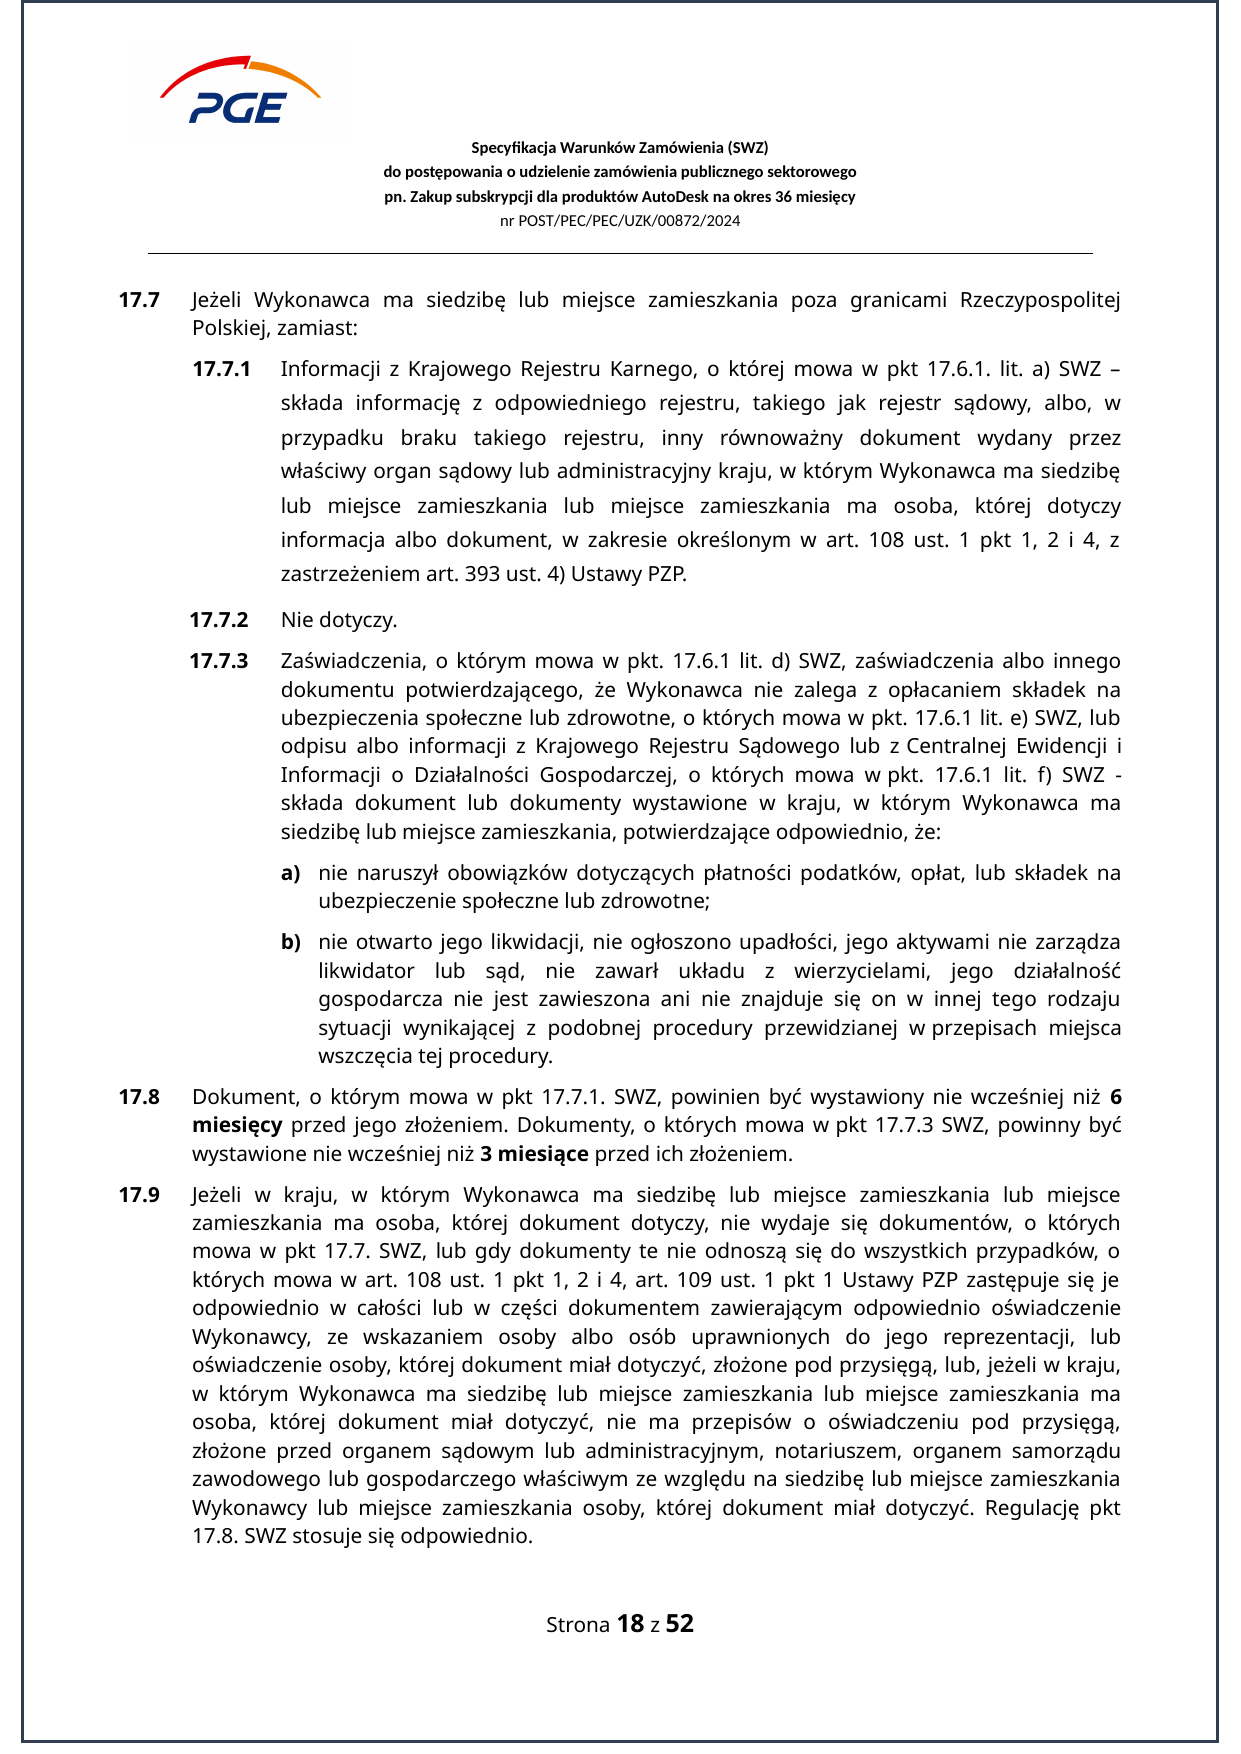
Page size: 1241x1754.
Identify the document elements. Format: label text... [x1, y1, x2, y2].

picture [131, 39, 351, 145]
subtitle nie naruszył obowiązków dotyczących płatności podatków, opłat, lub składek na ubezpieczenie społeczne lub zdrowotne; [281, 858, 1122, 915]
subtitle Dokument, o którym mowa w pkt 17.7.1. SWZ, powinien być wystawiony nie wcześniej niż 6 miesięcy przed jego złożeniem. Dokumenty, o których mowa w pkt 17.7.3 SWZ, powinny być wystawione nie wcześniej niż 3 miesiące przed ich złożeniem. [118, 1082, 1122, 1167]
list Informacji z Krajowego Rejestru Karnego, o której mowa w pkt 17.6.1. lit. a) SWZ – składa informację z odpowiedniego rejestru, takiego jak rejestr sądowy, albo, w przypadku braku takiego rejestru, inny równoważny dokument wydany przez właściwy organ sądowy lub administracyjny kraju, w którym Wykonawca ma siedzibę lub miejsce zamieszkania lub miejsce zamieszkania ma osoba, której dotyczy informacja albo dokument, w zakresie określonym w art. 108 ust. 1 pkt 1, 2 i 4, z zastrzeżeniem art. 393 ust. 4) Ustawy PZP. [192, 354, 1122, 587]
subtitle Nie dotyczy. [189, 605, 1122, 634]
subtitle Zaświadczenia, o którym mowa w pkt. 17.6.1 lit. d) SWZ, zaświadczenia albo innego dokumentu potwierdzającego, że Wykonawca nie zalega z opłacaniem składek na ubezpieczenia społeczne lub zdrowotne, o których mowa w pkt. 17.6.1 lit. e) SWZ, lub odpisu albo informacji z Krajowego Rejestru Sądowego lub z Centralnej Ewidencji i Informacji o Działalności Gospodarczej, o których mowa w pkt. 17.6.1 lit. f) SWZ - składa dokument lub dokumenty wystawione w kraju, w którym Wykonawca ma siedzibę lub miejsce zamieszkania, potwierdzające odpowiednio, że: [189, 646, 1122, 845]
subtitle Jeżeli Wykonawca ma siedzibę lub miejsce zamieszkania poza granicami Rzeczypospolitej Polskiej, zamiast: [118, 285, 1122, 342]
subtitle nie otwarto jego likwidacji, nie ogłoszono upadłości, jego aktywami nie zarządza likwidator lub sąd, nie zawarł układu z wierzycielami, jego działalność gospodarcza nie jest zawieszona ani nie znajduje się on w innej tego rodzaju sytuacji wynikającej z podobnej procedury przewidzianej w przepisach miejsca wszczęcia tej procedury. [281, 927, 1122, 1069]
subtitle Jeżeli w kraju, w którym Wykonawca ma siedzibę lub miejsce zamieszkania lub miejsce zamieszkania ma osoba, której dokument dotyczy, nie wydaje się dokumentów, o których mowa w pkt 17.7. SWZ, lub gdy dokumenty te nie odnoszą się do wszystkich przypadków, o których mowa w art. 108 ust. 1 pkt 1, 2 i 4, art. 109 ust. 1 pkt 1 Ustawy PZP zastępuje się je odpowiednio w całości lub w części dokumentem zawierającym odpowiednio oświadczenie Wykonawcy, ze wskazaniem osoby albo osób uprawnionych do jego reprezentacji, lub oświadczenie osoby, której dokument miał dotyczyć, złożone pod przysięgą, lub, jeżeli w kraju, w którym Wykonawca ma siedzibę lub miejsce zamieszkania lub miejsce zamieszkania ma osoba, której dokument miał dotyczyć, nie ma przepisów o oświadczeniu pod przysięgą, złożone przed organem sądowym lub administracyjnym, notariuszem, organem samorządu zawodowego lub gospodarczego właściwym ze względu na siedzibę lub miejsce zamieszkania Wykonawcy lub miejsce zamieszkania osoby, której dokument miał dotyczyć. Regulację pkt 17.8. SWZ stosuje się odpowiednio. [118, 1180, 1122, 1549]
